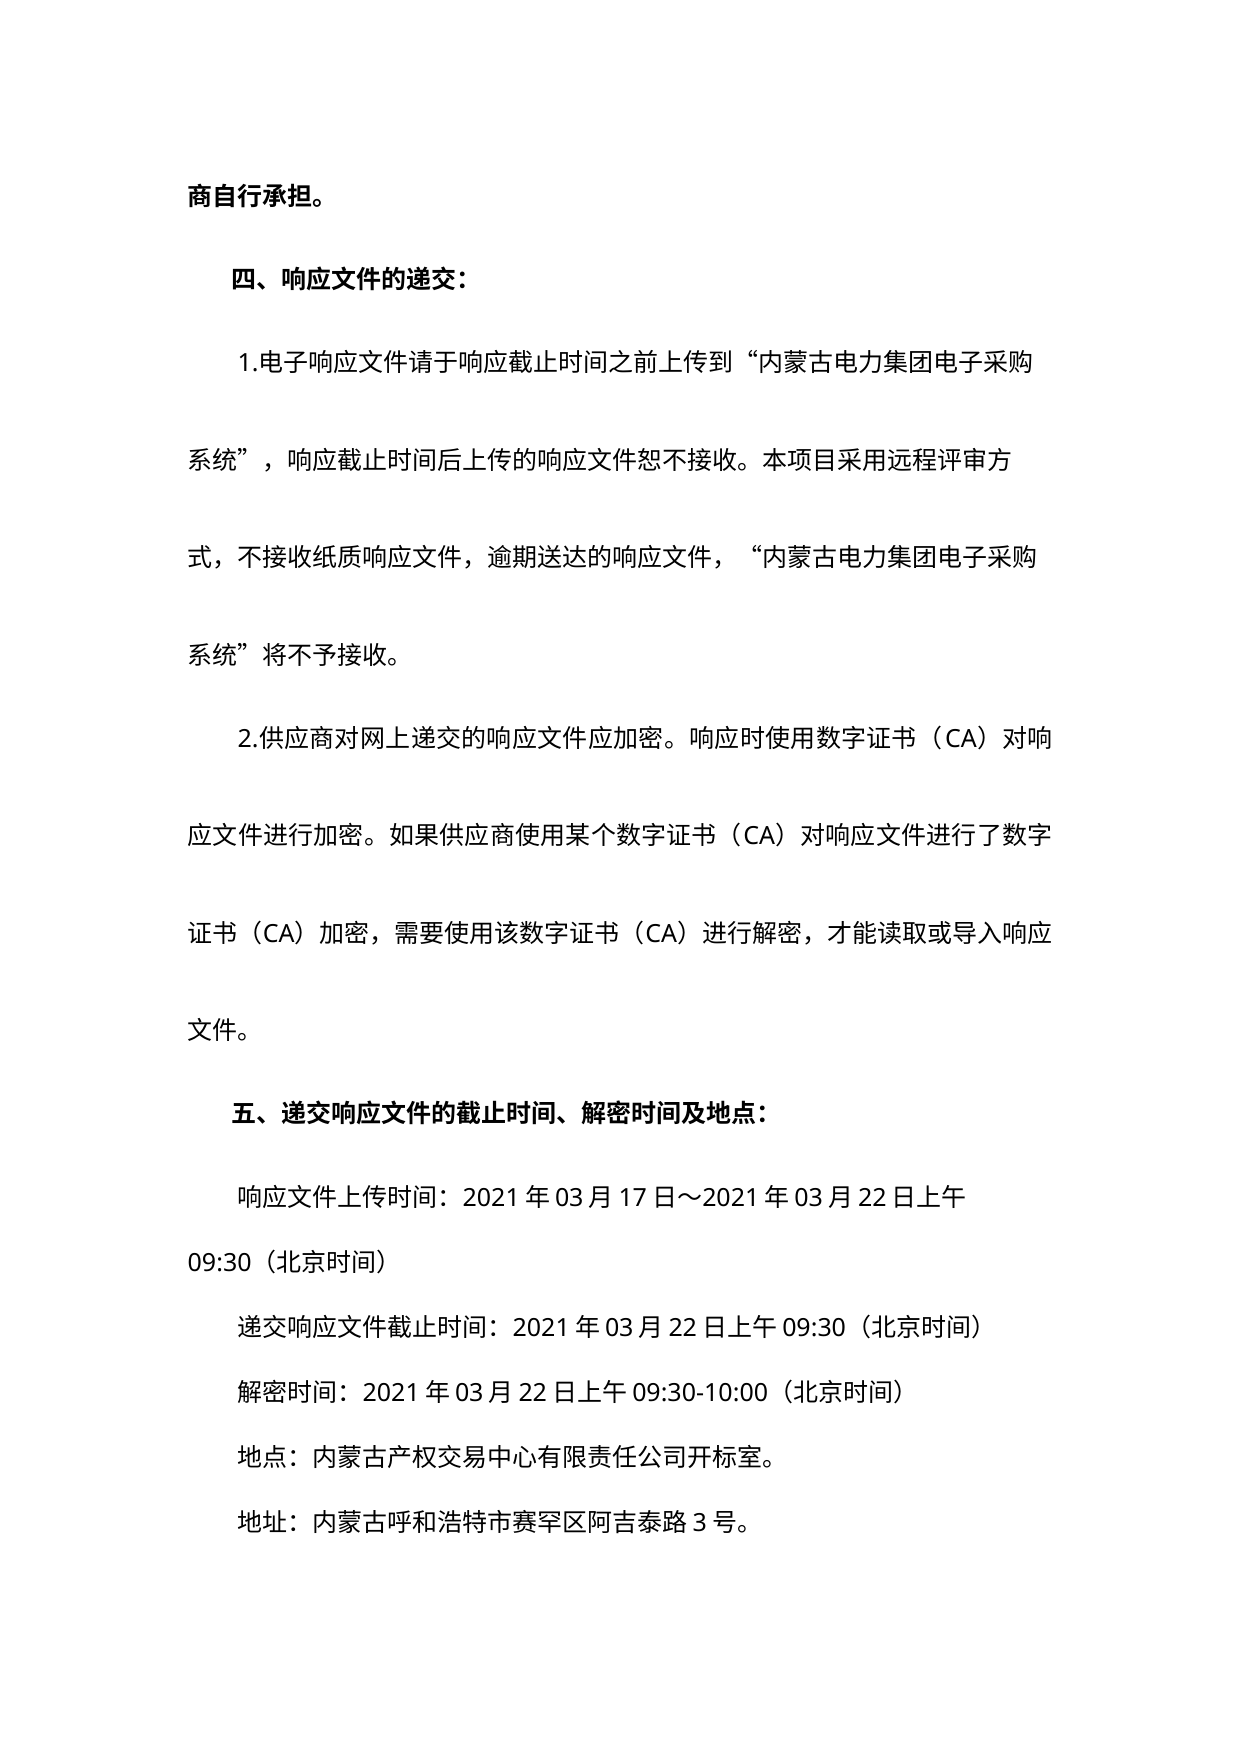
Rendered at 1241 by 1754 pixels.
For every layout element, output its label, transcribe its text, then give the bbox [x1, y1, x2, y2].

text 地址：内蒙古呼和浩特市赛罕区阿吉泰路3号。 [187, 1488, 1053, 1553]
text 响应文件上传时间：2021年03月17日～2021年03月22日上午09:30（北京时间） [187, 1163, 1053, 1293]
text 2.供应商对网上递交的响应文件应加密。响应时使用数字证书（CA）对响应文件进行加密。如果供应商使用某个数字证书（CA）对响应文件进行了数字证书（CA）加密，需要使用该数字证书（CA）进行解密，才能读取或导入响应文件。 [187, 704, 1053, 1061]
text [187, 162, 1053, 227]
list 四、响应文件的递交： [231, 245, 1053, 310]
text 解密时间：2021年03月22日上午09:30-10:00（北京时间） [187, 1358, 1053, 1423]
text 递交响应文件截止时间：2021年03月22日上午09:30（北京时间） [187, 1293, 1053, 1358]
text 1.电子响应文件请于响应截止时间之前上传到“内蒙古电力集团电子采购系统”，响应截止时间后上传的响应文件恕不接收。本项目采用远程评审方式，不接收纸质响应文件，逾期送达的响应文件，“内蒙古电力集团电子采购系统”将不予接收。 [187, 328, 1053, 686]
text 地点：内蒙古产权交易中心有限责任公司开标室。 [187, 1423, 1053, 1488]
list 五、递交响应文件的截止时间、解密时间及地点： [231, 1079, 1053, 1144]
